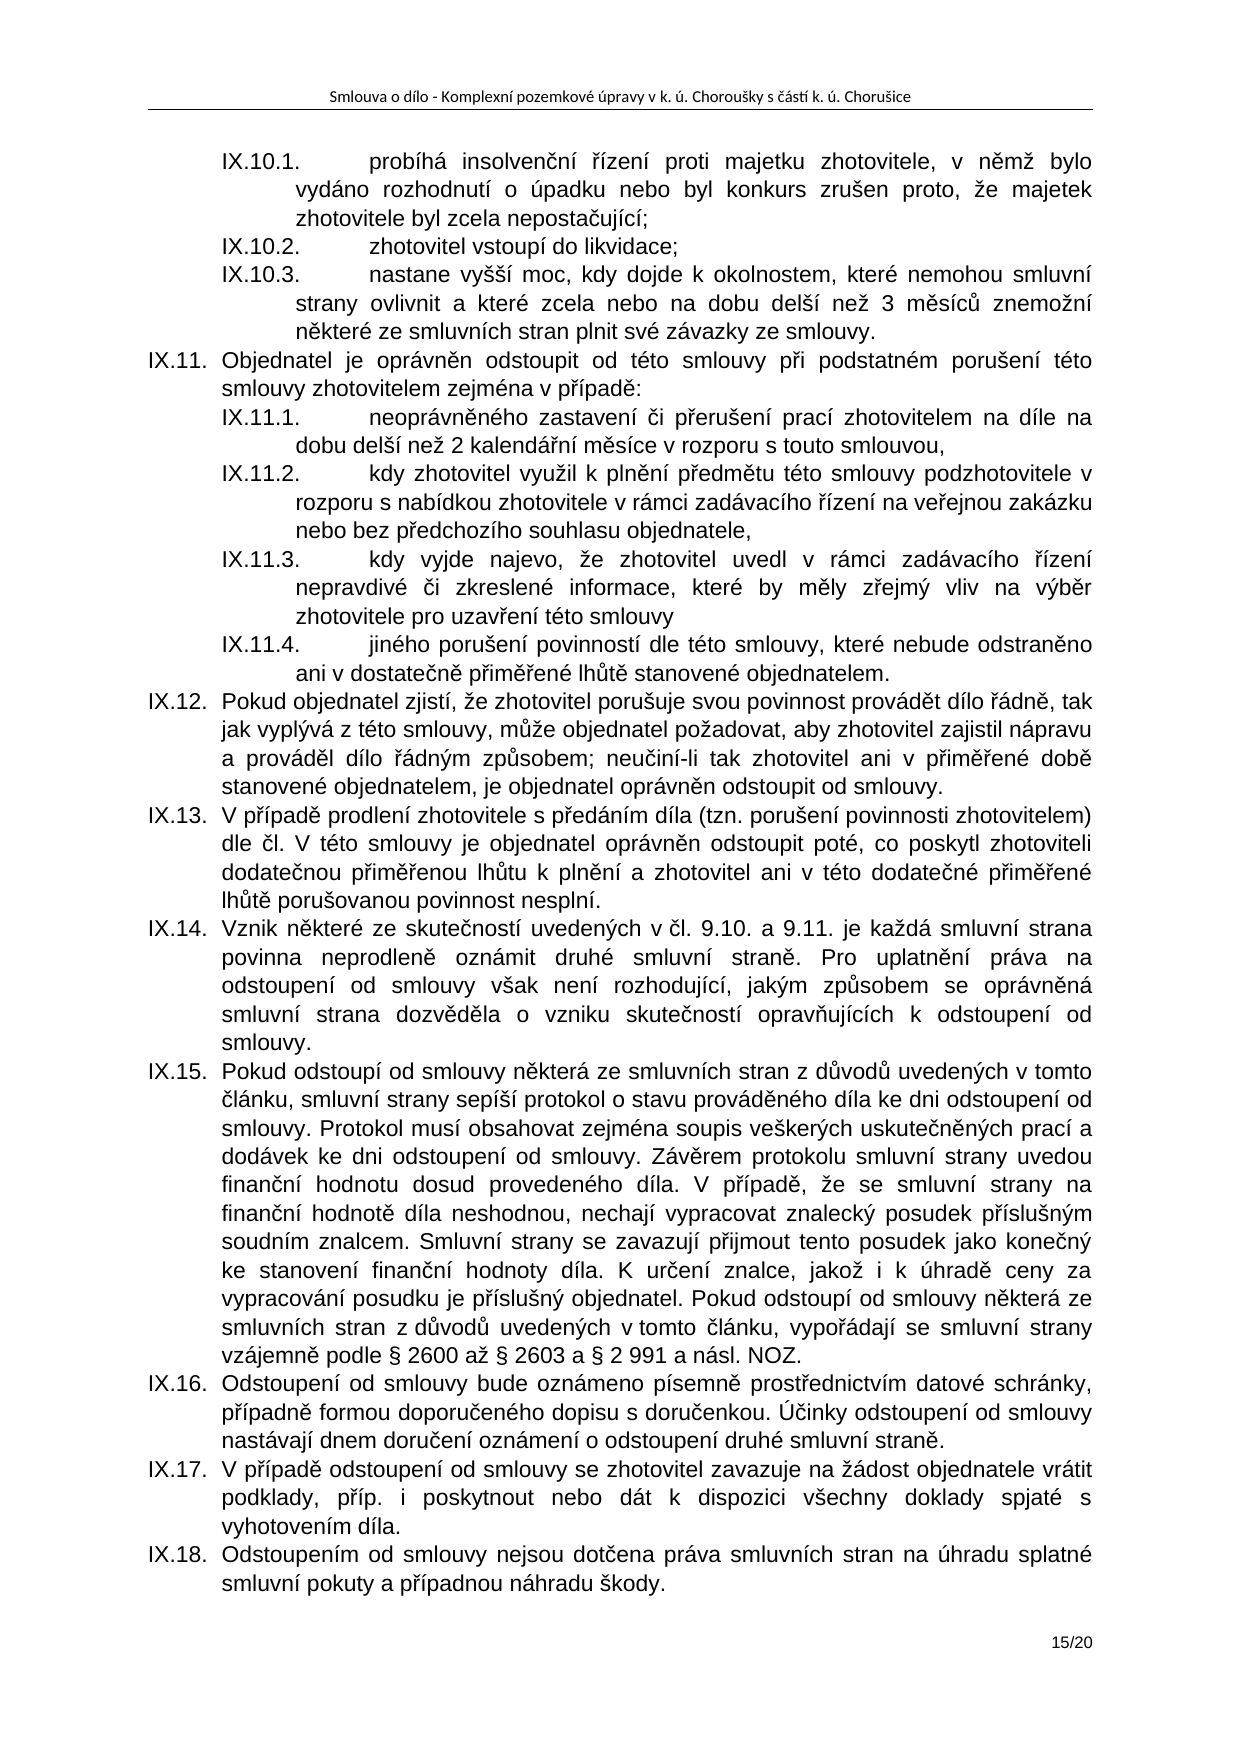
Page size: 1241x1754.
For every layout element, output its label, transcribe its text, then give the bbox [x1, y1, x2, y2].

text neoprávněného zastavení či přerušení prací zhotovitelem na díle na dobu delší než 2 kalendářní měsíce v rozporu s touto smlouvou, [221, 403, 1093, 458]
text jiného porušení povinností dle této smlouvy, které nebude odstraněno ani v dostatečně přiměřené lhůtě stanovené objednatelem. [221, 631, 1093, 686]
list Pokud objednatel zjistí, že zhotovitel porušuje svou povinnost provádět dílo řádně, tak jak vyplývá z této smlouvy, může objednatel požadovat, aby zhotovitel zajistil nápravu a prováděl dílo řádným způsobem; neučiní-li tak zhotovitel ani v přiměřené době stanovené objednatelem, je objednatel oprávněn odstoupit od smlouvy. [148, 688, 1093, 799]
list Pokud odstoupí od smlouvy některá ze smluvních stran z důvodů uvedených v tomto článku, smluvní strany sepíší protokol o stavu prováděného díla ke dni odstoupení od smlouvy. Protokol musí obsahovat zejména soupis veškerých uskutečněných prací a dodávek ke dni odstoupení od smlouvy. Závěrem protokolu smluvní strany uvedou finanční hodnotu dosud provedeného díla. V případě, že se smluvní strany na finanční hodnotě díla neshodnou, nechají vypracovat znalecký posudek příslušným soudním znalcem. Smluvní strany se zavazují přijmout tento posudek jako konečný ke stanovení finanční hodnoty díla. K určení znalce, jakož i k úhradě ceny za vypracování posudku je příslušný objednatel. Pokud odstoupí od smlouvy některá ze smluvních stran z důvodů uvedených v tomto článku, vypořádají se smluvní strany vzájemně podle § 2600 až § 2603 a § 2 991 a násl. NOZ. [148, 1058, 1093, 1368]
list V případě prodlení zhotovitele s předáním díla (tzn. porušení povinnosti zhotovitelem) dle čl. V této smlouvy je objednatel oprávněn odstoupit poté, co poskytl zhotoviteli dodatečnou přiměřenou lhůtu k plnění a zhotovitel ani v této dodatečné přiměřené lhůtě porušovanou povinnost nesplní. [148, 802, 1093, 913]
text probíhá insolvenční řízení proti majetku zhotovitele, v němž bylo vydáno rozhodnutí o úpadku nebo byl konkurs zrušen proto, že majetek zhotovitele byl zcela nepostačující; [221, 148, 1093, 231]
list Vznik některé ze skutečností uvedených v čl. 9.10. a 9.11. je každá smluvní strana povinna neprodleně oznámit druhé smluvní straně. Pro uplatnění práva na odstoupení od smlouvy však není rozhodující, jakým způsobem se oprávněná smluvní strana dozvěděla o vzniku skutečností opravňujících k odstoupení od smlouvy. [148, 915, 1093, 1056]
list Objednatel je oprávněn odstoupit od této smlouvy při podstatném porušení této smlouvy zhotovitelem zejména v případě: [148, 347, 1093, 401]
list Odstoupení od smlouvy bude oznámeno písemně prostřednictvím datové schránky, případně formou doporučeného dopisu s doručenkou. Účinky odstoupení od smlouvy nastávají dnem doručení oznámení o odstoupení druhé smluvní straně. [148, 1370, 1093, 1454]
list Odstoupením od smlouvy nejsou dotčena práva smluvních stran na úhradu splatné smluvní pokuty a případnou náhradu škody. [148, 1541, 1093, 1596]
text kdy vyjde najevo, že zhotovitel uvedl v rámci zadávacího řízení nepravdivé či zkreslené informace, které by měly zřejmý vliv na výběr zhotovitele pro uzavření této smlouvy [221, 546, 1093, 629]
text nastane vyšší moc, kdy dojde k okolnostem, které nemohou smluvní strany ovlivnit a které zcela nebo na dobu delší než 3 měsíců znemožní některé ze smluvních stran plnit své závazky ze smlouvy. [221, 261, 1093, 344]
list V případě odstoupení od smlouvy se zhotovitel zavazuje na žádost objednatele vrátit podklady, příp. i poskytnout nebo dát k dispozici všechny doklady spjaté s vyhotovením díla. [148, 1456, 1093, 1539]
text zhotovitel vstoupí do likvidace; [221, 233, 1093, 259]
text kdy zhotovitel využil k plnění předmětu této smlouvy podzhotovitele v rozporu s nabídkou zhotovitele v rámci zadávacího řízení na veřejnou zakázku nebo bez předchozího souhlasu objednatele, [221, 460, 1093, 544]
